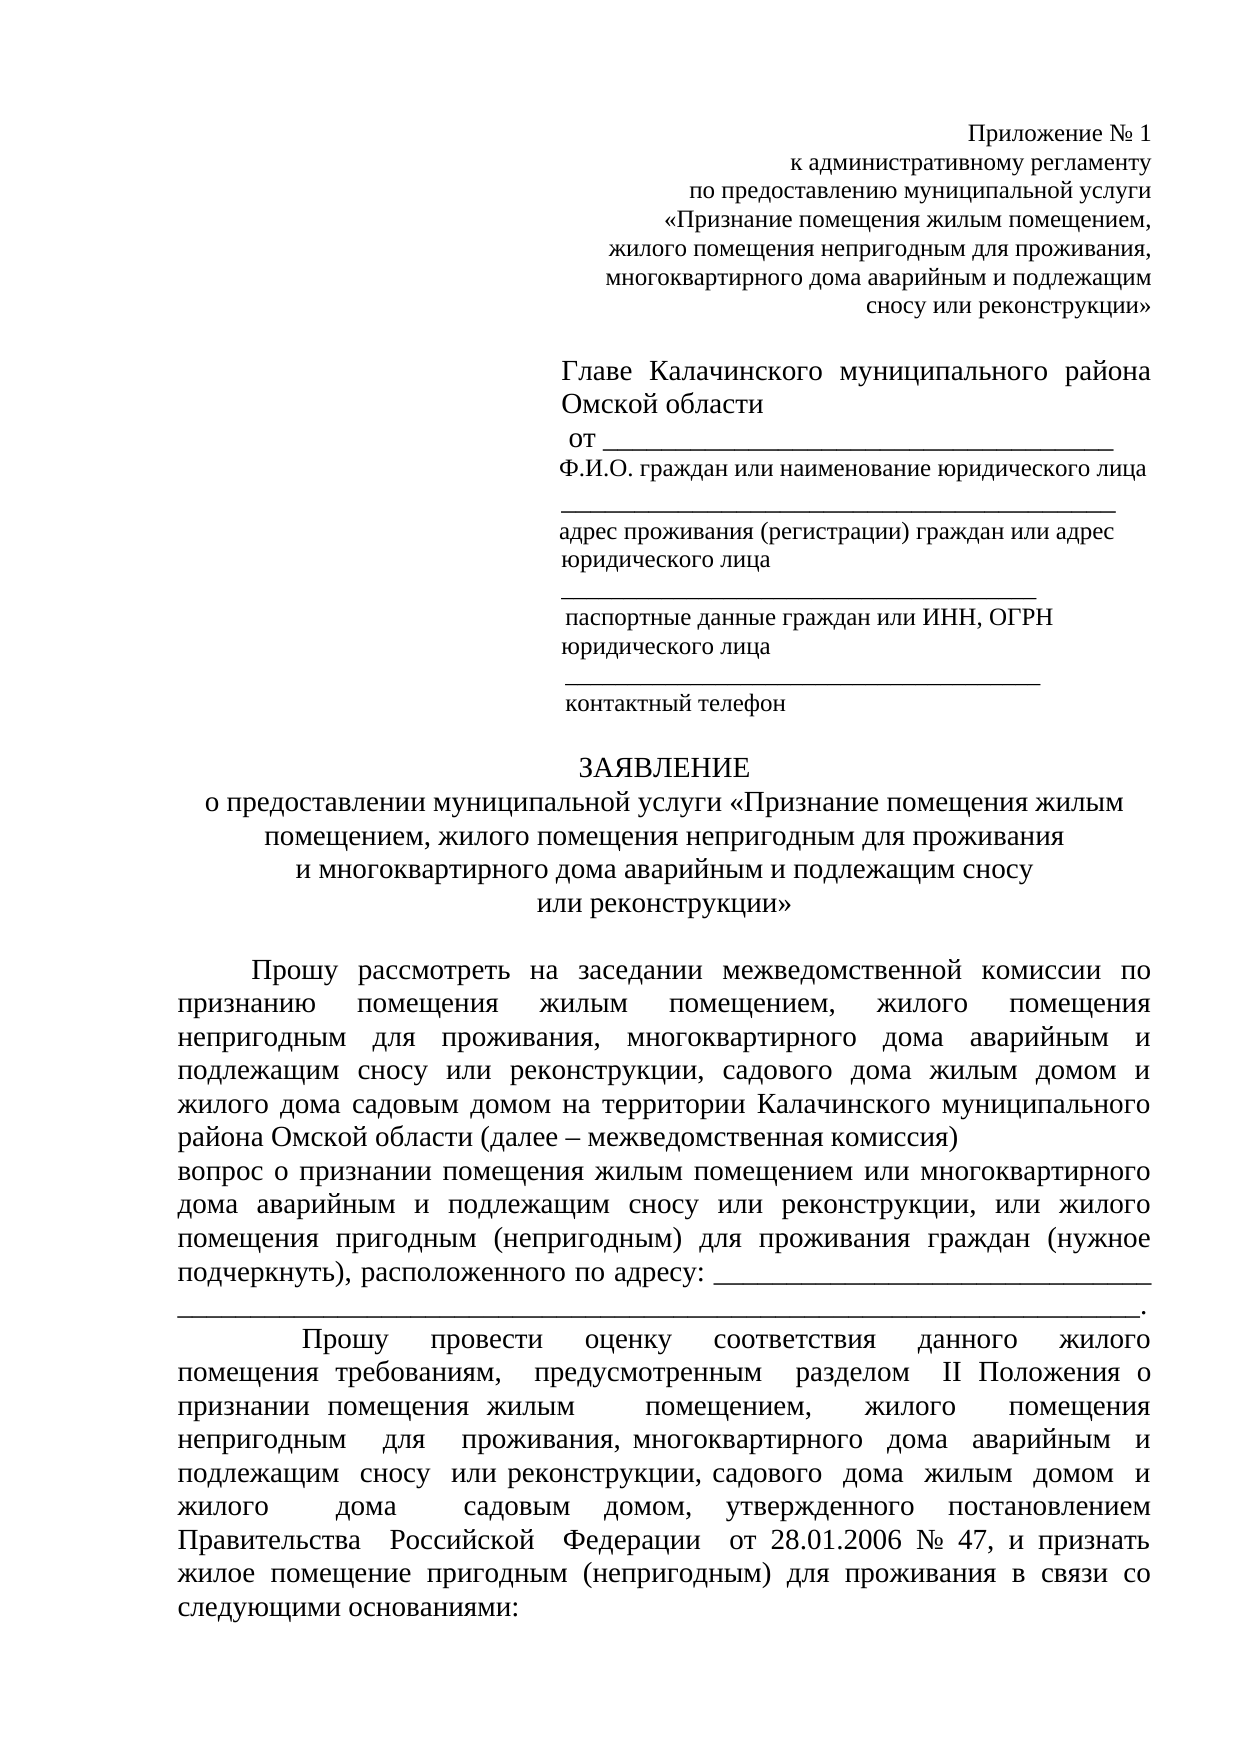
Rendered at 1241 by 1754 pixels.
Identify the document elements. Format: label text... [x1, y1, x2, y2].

text о предоставлении муниципальной услуги «Признание помещения жилым помещением, жилого помещения непригодным для проживания [177, 784, 1152, 851]
text Прошу провести оценку соответствия данного жилого помещения требованиям, предусмотренным разделом II Положения о признании помещения жилым помещением, жилого помещения непригодным для проживания, многоквартирного дома аварийным и подлежащим сносу или реконструкции, садового дома жилым домом и жилого дома садовым домом, утвержденного постановлением Правительства Российской Федерации от 28.01.2006 № 47, и признать жилое помещение пригодным (непригодным) для проживания в связи со следующими основаниями: [177, 1321, 1152, 1623]
text или реконструкции» [177, 885, 1152, 918]
text паспортные данные граждан или ИНН, ОГРН юридического лица [546, 602, 1152, 659]
text адрес проживания (регистрации) граждан или адрес юридического лица ______________________________________ [546, 516, 1152, 602]
text многоквартирного дома аварийным и подлежащим [177, 262, 1152, 291]
text жилого помещения непригодным для проживания, [177, 233, 1152, 262]
text Прошу рассмотреть на заседании межведомственной комиссии по признанию помещения жилым помещением, жилого помещения непригодным для проживания, многоквартирного дома аварийным и подлежащим сносу или реконструкции, садового дома жилым домом и жилого дома садовым домом на территории Калачинского муниципального района Омской области (далее – межведомственная комиссия) [177, 952, 1152, 1153]
text сносу или реконструкции» [177, 291, 1152, 319]
text контактный телефон [546, 688, 1152, 717]
text и многоквартирного дома аварийным и подлежащим сносу [177, 851, 1152, 885]
text ______________________________________ [546, 659, 1152, 688]
text по предоставлению муниципальной услуги [177, 176, 1152, 204]
text вопрос о признании помещения жилым помещением или многоквартирного дома аварийным и подлежащим сносу или реконструкции, или жилого помещения пригодным (непригодным) для проживания граждан (нужное подчеркнуть), расположенного по адресу: ______________________________ __________________________________________________________________. [177, 1153, 1152, 1321]
text Главе Калачинского муниципального района Омской области [561, 353, 1152, 420]
text от ___________________________________ [546, 420, 1152, 453]
text к административному регламенту [177, 147, 1152, 176]
text «Признание помещения жилым помещением, [177, 204, 1152, 233]
text Приложение № 1 [177, 118, 1152, 147]
text Ф.И.О. граждан или наименование юридического лица ______________________________________ [546, 453, 1152, 516]
text ЗАЯВЛЕНИЕ [177, 751, 1152, 784]
